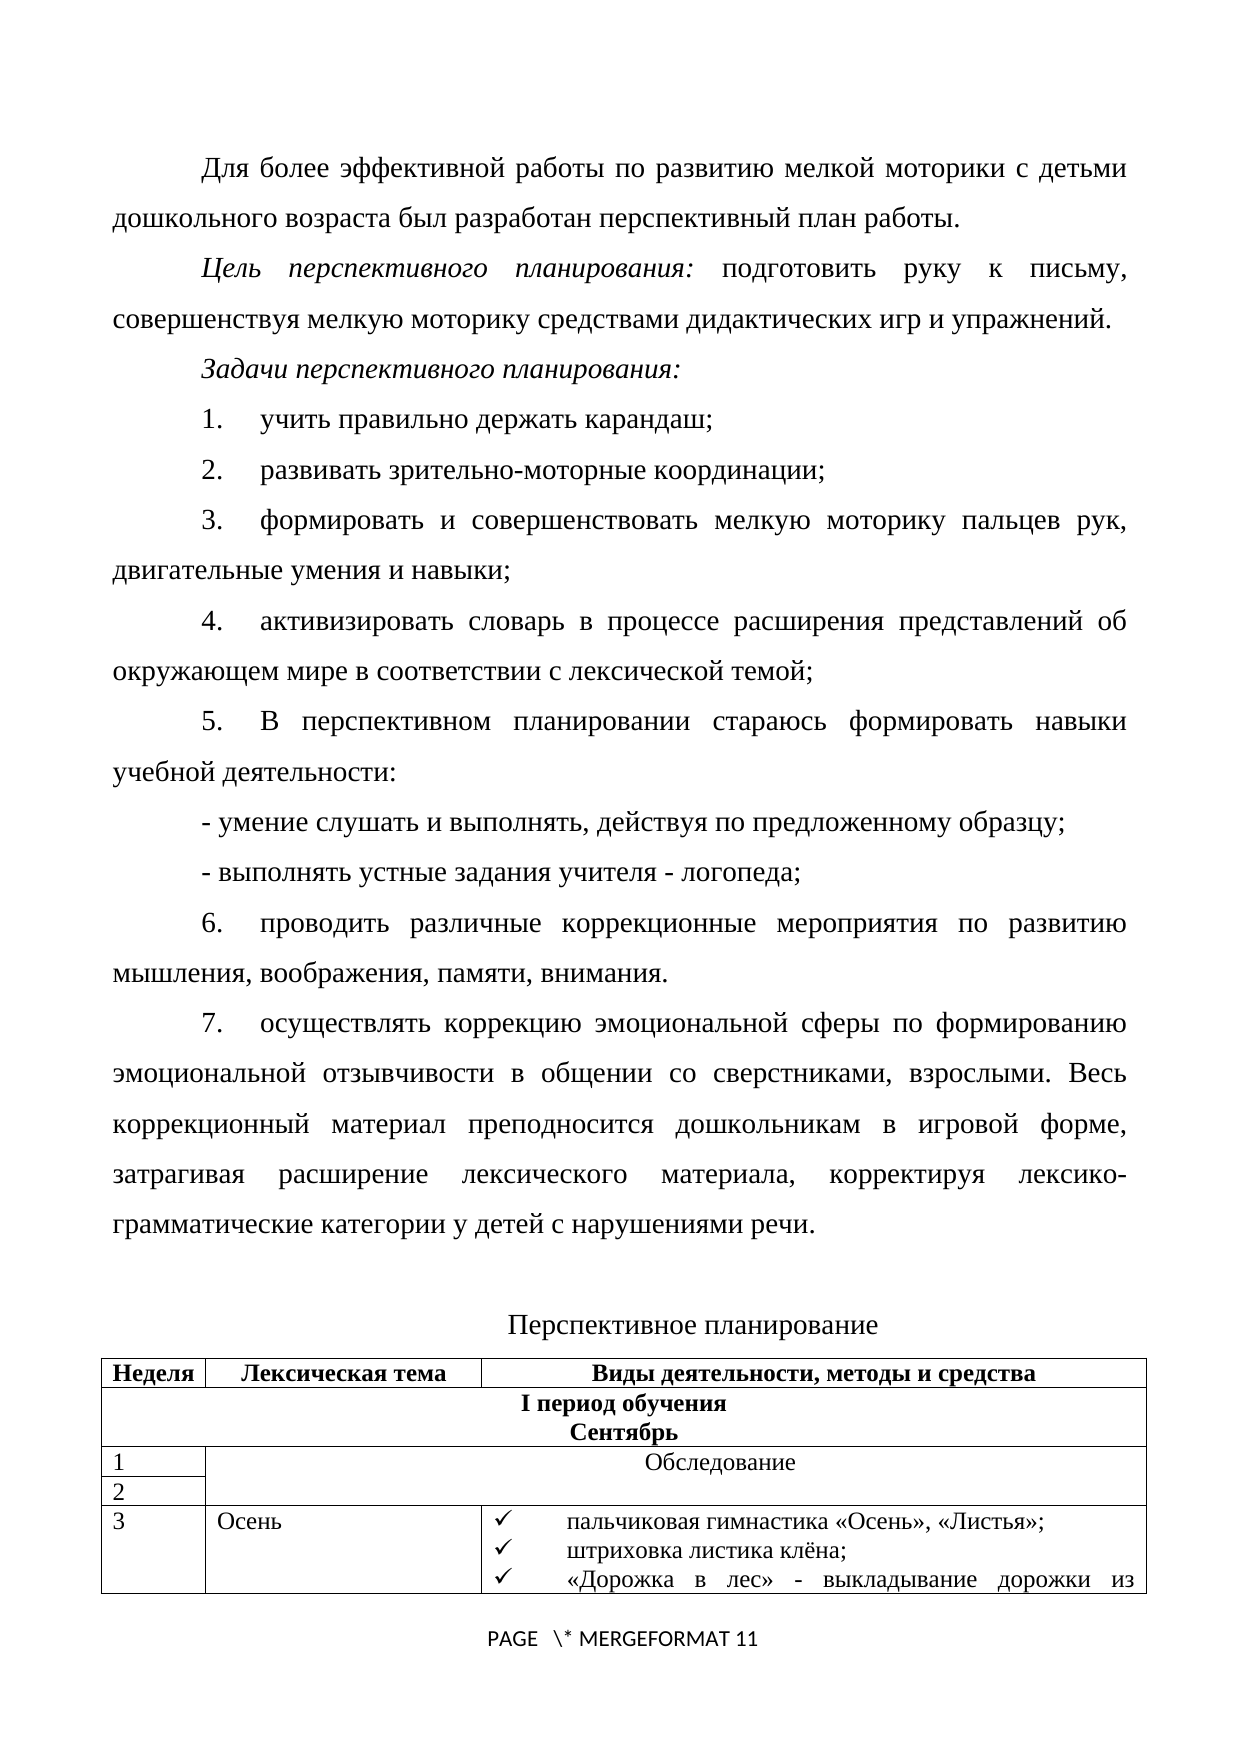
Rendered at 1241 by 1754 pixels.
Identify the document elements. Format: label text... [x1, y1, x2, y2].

table_cell Обследование [206, 1447, 1146, 1505]
table_cell I период обучения Сентябрь [102, 1388, 1146, 1446]
list активизировать словарь в процессе расширения представлений об окружающем мире в соответствии с лексической темой; [112, 603, 1128, 687]
table_cell 1 [102, 1447, 205, 1476]
list осуществлять коррекцию эмоциональной сферы по формированию эмоциональной отзывчивости в общении со сверстниками, взрослыми. Весь коррекционный материал преподносится дошкольникам в игровой форме, затрагивая расширение лексического материала, корректируя лексико-грамматические категории у детей с нарушениями речи. [112, 1005, 1128, 1240]
table_cell Осень [206, 1506, 481, 1593]
list - выполнять устные задания учителя - логопеда; [112, 854, 1128, 888]
text Для более эффективной работы по развитию мелкой моторики с детьми дошкольного возраста был разработан перспективный план работы. [112, 150, 1128, 234]
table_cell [482, 1506, 1146, 1593]
list Перспективное планирование [112, 1307, 1128, 1341]
list учить правильно держать карандаш; [112, 402, 1128, 435]
table_header Виды деятельности, методы и средства [482, 1359, 1146, 1387]
table_cell 3 [102, 1506, 205, 1593]
list формировать и совершенствовать мелкую моторику пальцев рук, двигательные умения и навыки; [112, 502, 1128, 586]
text Цель перспективного планирования: подготовить руку к письму, совершенствуя мелкую моторику средствами дидактических игр и упражнений. [112, 251, 1128, 334]
text - умение слушать и выполнять, действуя по предложенному образцу; [112, 804, 1128, 838]
table_header Неделя [102, 1359, 205, 1387]
text Задачи перспективного планирования: [112, 351, 1128, 385]
table_header Лексическая тема [206, 1359, 481, 1387]
list В перспективном планировании стараюсь формировать навыки учебной деятельности: [112, 703, 1128, 787]
table_cell 2 [102, 1477, 205, 1505]
list развивать зрительно-моторные координации; [112, 452, 1128, 485]
list проводить различные коррекционные мероприятия по развитию мышления, воображения, памяти, внимания. [112, 905, 1128, 988]
